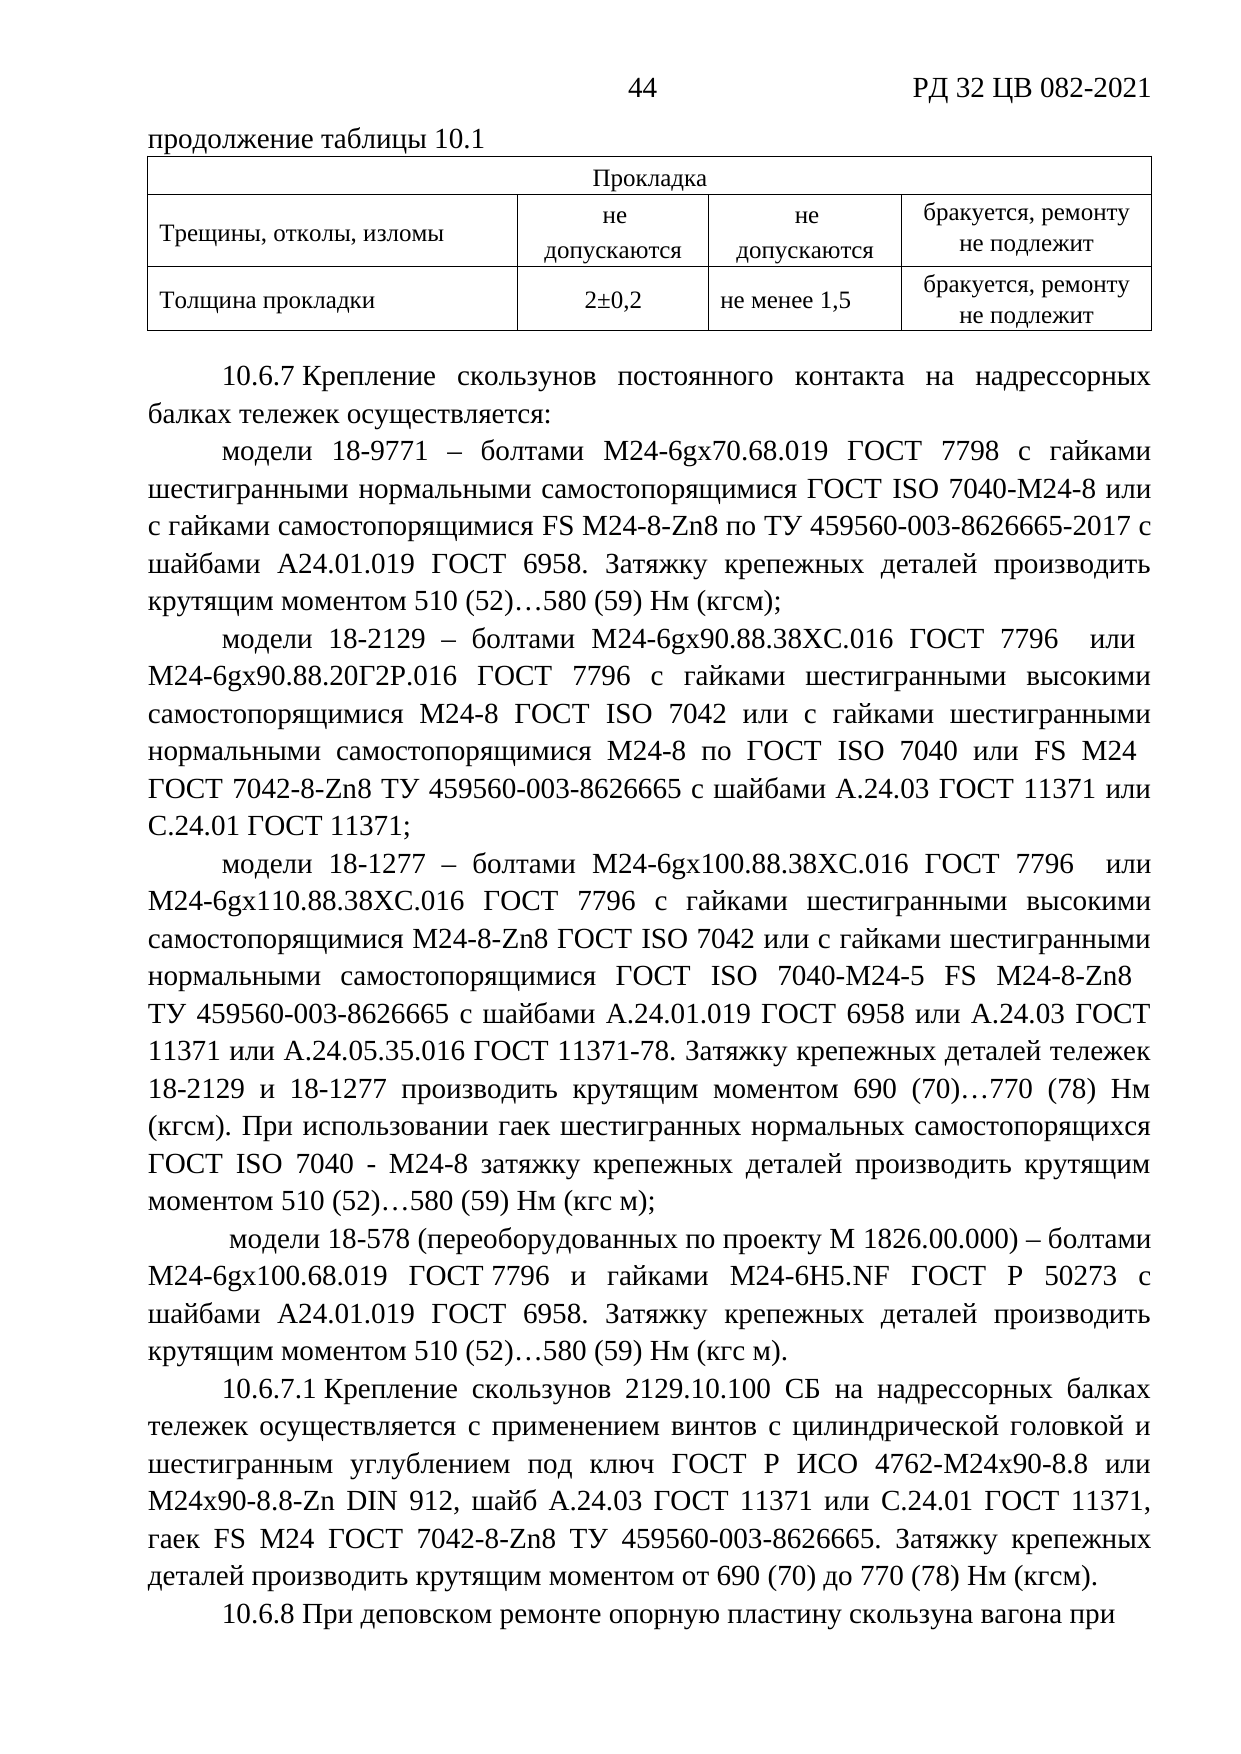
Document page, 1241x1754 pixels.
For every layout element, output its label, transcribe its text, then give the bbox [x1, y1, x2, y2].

table_cell не допускаются [518, 195, 708, 266]
text модели 18-2129 – болтами M24-6gx90.88.38ХС.016 ГОСТ 7796 или M24-6gx90.88.20Г2Р.016 ГОСТ 7796 с гайками шестигранными высокими самостопорящимися М24-8 ГОСТ ISO 7042 или с гайками шестигранными нормальными самостопорящимися М24-8 по ГОСТ ISO 7040 или FS M24 ГОСТ 7042-8-Zn8 ТУ 459560-003-8626665 с шайбами А.24.03 ГОСТ 11371 или С.24.01 ГОСТ 11371; [148, 618, 1152, 843]
table_header Прокладка [148, 157, 1151, 194]
text модели 18-578 (переоборудованных по проекту М 1826.00.000) – болтами M24-6gx100.68.019 ГОСТ 7796 и гайками М24-6Н5.NF ГОСТ Р 50273 с шайбами А24.01.019 ГОСТ 6958. Затяжку крепежных деталей производить крутящим моментом 510 (52)…580 (59) Нм (кгс м). [148, 1218, 1152, 1368]
table_cell не менее 1,5 [709, 267, 901, 329]
text 10.6.7 Крепление скользунов постоянного контакта на надрессорных балках тележек осуществляется: [148, 356, 1152, 431]
table_cell 2±0,2 [518, 267, 708, 329]
table_cell бракуется, ремонту не подлежит [902, 195, 1151, 266]
text модели 18-1277 – болтами M24-6gx100.88.38ХС.016 ГОСТ 7796 или M24-6gx110.88.38ХС.016 ГОСТ 7796 с гайками шестигранными высокими самостопорящимися М24-8-Zn8 ГОСТ ISO 7042 или с гайками шестигранными нормальными самостопорящимися ГОСТ ISO 7040-М24-5 FS M24-8-Zn8 ТУ 459560-003-8626665 с шайбами А.24.01.019 ГОСТ 6958 или А.24.03 ГОСТ 11371 или А.24.05.35.016 ГОСТ 11371-78. Затяжку крепежных деталей тележек 18-2129 и 18-1277 производить крутящим моментом 690 (70)…770 (78) Нм (кгсм). При использовании гаек шестигранных нормальных самостопорящихся ГОСТ ISO 7040 - М24-8 затяжку крепежных деталей производить крутящим моментом 510 (52)…580 (59) Нм (кгс м); [148, 843, 1152, 1218]
table_cell Толщина прокладки [148, 267, 517, 329]
table_cell не допускаются [709, 195, 901, 266]
text модели 18-9771 – болтами M24-6gx70.68.019 ГОСТ 7798 с гайками шестигранными нормальными самостопорящимися ГОСТ ISO 7040-М24-8 или с гайками самостопорящимися FS М24-8-Zn8 по ТУ 459560-003-8626665-2017 с шайбами А24.01.019 ГОСТ 6958. Затяжку крепежных деталей производить крутящим моментом 510 (52)…580 (59) Нм (кгсм); [148, 431, 1152, 618]
text 10.6.7.1 Крепление скользунов 2129.10.100 СБ на надрессорных балках тележек осуществляется с применением винтов с цилиндрической головкой и шестигранным углублением под ключ ГОСТ Р ИСО 4762-М24х90-8.8 или М24х90-8.8-Zn DIN 912, шайб А.24.03 ГОСТ 11371 или С.24.01 ГОСТ 11371, гаек FS М24 ГОСТ 7042-8-Zn8 ТУ 459560-003-8626665. Затяжку крепежных деталей производить крутящим моментом от 690 (70) до 770 (78) Нм (кгсм). [148, 1368, 1152, 1593]
table_cell Трещины, отколы, изломы [148, 195, 517, 266]
table_cell бракуется, ремонту не подлежит [902, 267, 1151, 329]
text 10.6.8 При деповском ремонте опорную пластину скользуна вагона при [148, 1593, 1152, 1631]
text продолжение таблицы 10.1 [148, 118, 1152, 156]
